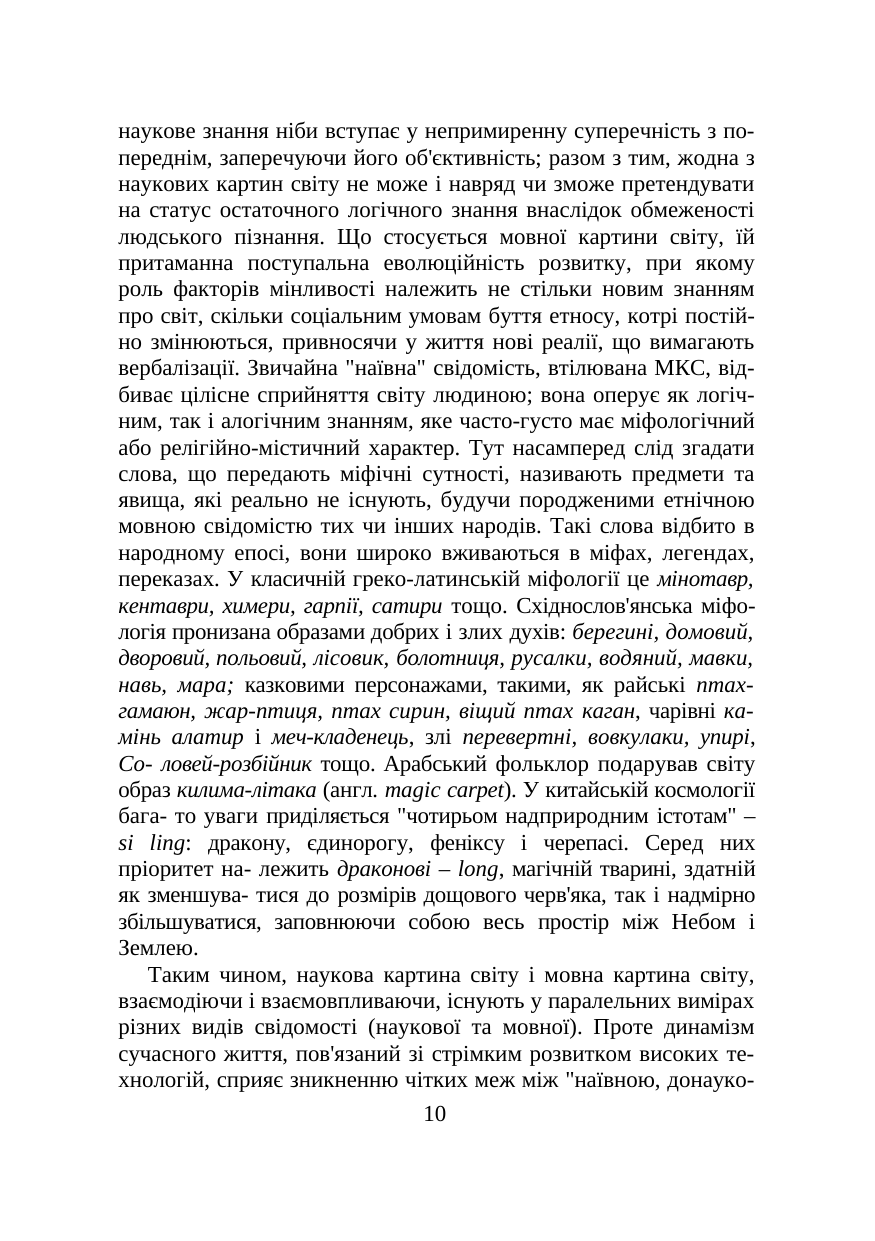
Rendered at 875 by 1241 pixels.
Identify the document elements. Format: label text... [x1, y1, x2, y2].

text наукове знання ніби вступає у непримиренну суперечність з по- переднім, заперечуючи його об'єктивність; разом з тим, жодна з наукових картин світу не може і навряд чи зможе претендувати на статус остаточного логічного знання внаслідок обмеженості людського пізнання. Що стосується мовної картини світу, їй притаманна поступальна еволюційність розвитку, при якому роль факторів мінливості належить не стільки новим знанням про світ, скільки соціальним умовам буття етносу, котрі постій- но змінюються, привносячи у життя нові реалії, що вимагають вербалізації. Звичайна "наївна" свідомість, втілювана МКС, від- биває цілісне сприйняття світу людиною; вона оперує як логіч- ним, так і алогічним знанням, яке часто-густо має міфологічний або релігійно-містичний характер. Тут насамперед слід згадати слова, що передають міфічні сутності, називають предмети та явища, які реально не існують, будучи породженими етнічною мовною свідомістю тих чи інших народів. Такі слова відбито в народному епосі, вони широко вживаються в міфах, легендах, переказах. У класичній греко-латинській міфології це мінотавр, кентаври, химери, гарпії, сатири тощо. Східнослов'янська міфо- логія пронизана образами добрих і злих духів: берегині, домовий, дворовий, польовий, лісовик, болотниця, русалки, водяний, мавки, навь, мара; казковими персонажами, такими, як райські птах- гамаюн, жар-птиця, птах сирин, віщий птах каган, чарівні ка- мінь алатир і меч-кладенець, злі перевертні, вовкулаки, упирі, Со- ловей-розбійник тощо. Арабський фольклор подарував світу образ килима-літака (англ. magic carpet). У китайській космології бага- то уваги приділяється "чотирьом надприродним істотам" – si ling: дракону, єдинорогу, феніксу і черепасі. Серед них пріоритет на- лежить драконові – long, магічній тварині, здатній як зменшува- тися до розмірів дощового черв'яка, так і надмірно збільшуватися, заповнюючи собою весь простір між Небом і Землею. [118, 117, 756, 961]
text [118, 961, 755, 1092]
